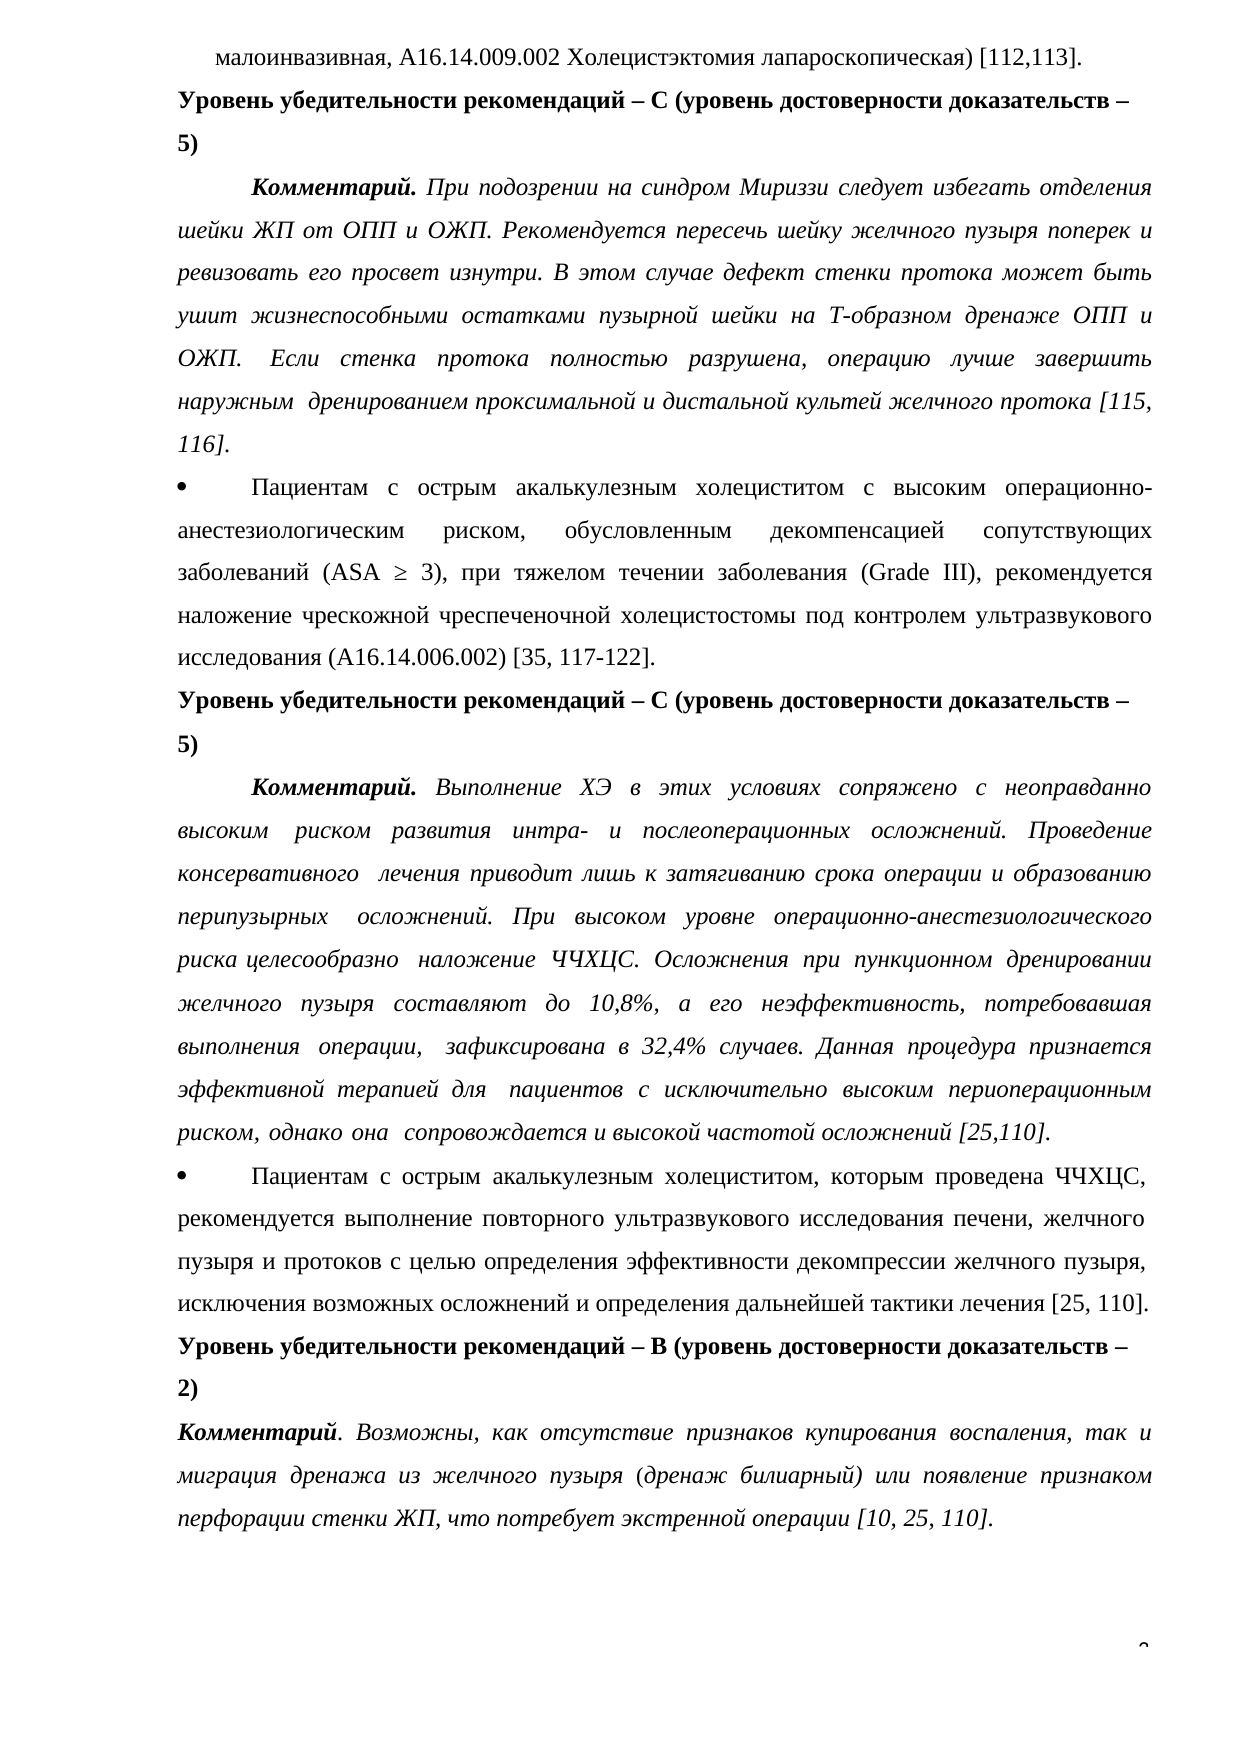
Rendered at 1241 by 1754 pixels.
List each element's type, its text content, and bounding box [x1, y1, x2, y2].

text Комментарий. Выполнение ХЭ в этих условиях сопряжено с неоправданно высоким риском развития интра- и послеоперационных осложнений. Проведение консервативного лечения приводит лишь к затягиванию срока операции и образованию перипузырных осложнений. При высоком уровне операционно-анестезиологического риска целесообразно наложение ЧЧХЦС. Осложнения при пункционном дренировании желчного пузыря составляют до 10,8%, а его неэффективность, потребовавшая выполнения операции, зафиксирована в 32,4% случаев. Данная процедура признается эффективной терапией для пациентов с исключительно высоким периоперационным риском, однако она сопровождается и высокой частотой осложнений [25,110]. [177, 772, 1152, 1146]
subtitle Уровень убедительности рекомендаций – С (уровень достоверности доказательств – 5) [177, 686, 1131, 757]
text Комментарий. При подозрении на синдром Мириззи следует избегать отделения шейки ЖП от ОПП и ОЖП. Рекомендуется пересечь шейку желчного пузыря поперек и ревизовать его просвет изнутри. В этом случае дефект стенки протока может быть ушит жизнеспособными остатками пузырной шейки на Т-образном дренаже ОПП и ОЖП. Если стенка протока полностью разрушена, операцию лучше завершить наружным дренированием проксимальной и дистальной культей желчного протока [115, 116]. [177, 172, 1152, 457]
text малоинвазивная, A16.14.009.002 Холецистэктомия лапароскопическая) [112,113]. [215, 42, 1143, 71]
text Комментарий. Возможны, как отсутствие признаков купирования воспаления, так и миграция дренажа из желчного пузыря (дренаж билиарный) или появление признаком перфорации стенки ЖП, что потребует экстренной операции [10, 25, 110]. [177, 1417, 1152, 1532]
list Пациентам с острым акалькулезным холециститом с высоким операционно- анестезиологическим риском, обусловленным декомпенсацией сопутствующих заболеваний (ASA ≥ 3), при тяжелом течении заболевания (Grade III), рекомендуется наложение чрескожной чреспеченочной холецистостомы под контролем ультразвукового исследования (A16.14.006.002) [35, 117-122]. [177, 472, 1152, 671]
list Пациентам с острым акалькулезным холециститом, которым проведена ЧЧХЦС, рекомендуется выполнение повторного ультразвукового исследования печени, желчного пузыря и протоков с целью определения эффективности декомпрессии желчного пузыря, исключения возможных осложнений и определения дальнейшей тактики лечения [25, 110]. Уровень убедительности рекомендаций – В (уровень достоверности доказательств – 2) [177, 1161, 1152, 1402]
subtitle Уровень убедительности рекомендаций – С (уровень достоверности доказательств – 5) [177, 86, 1131, 157]
